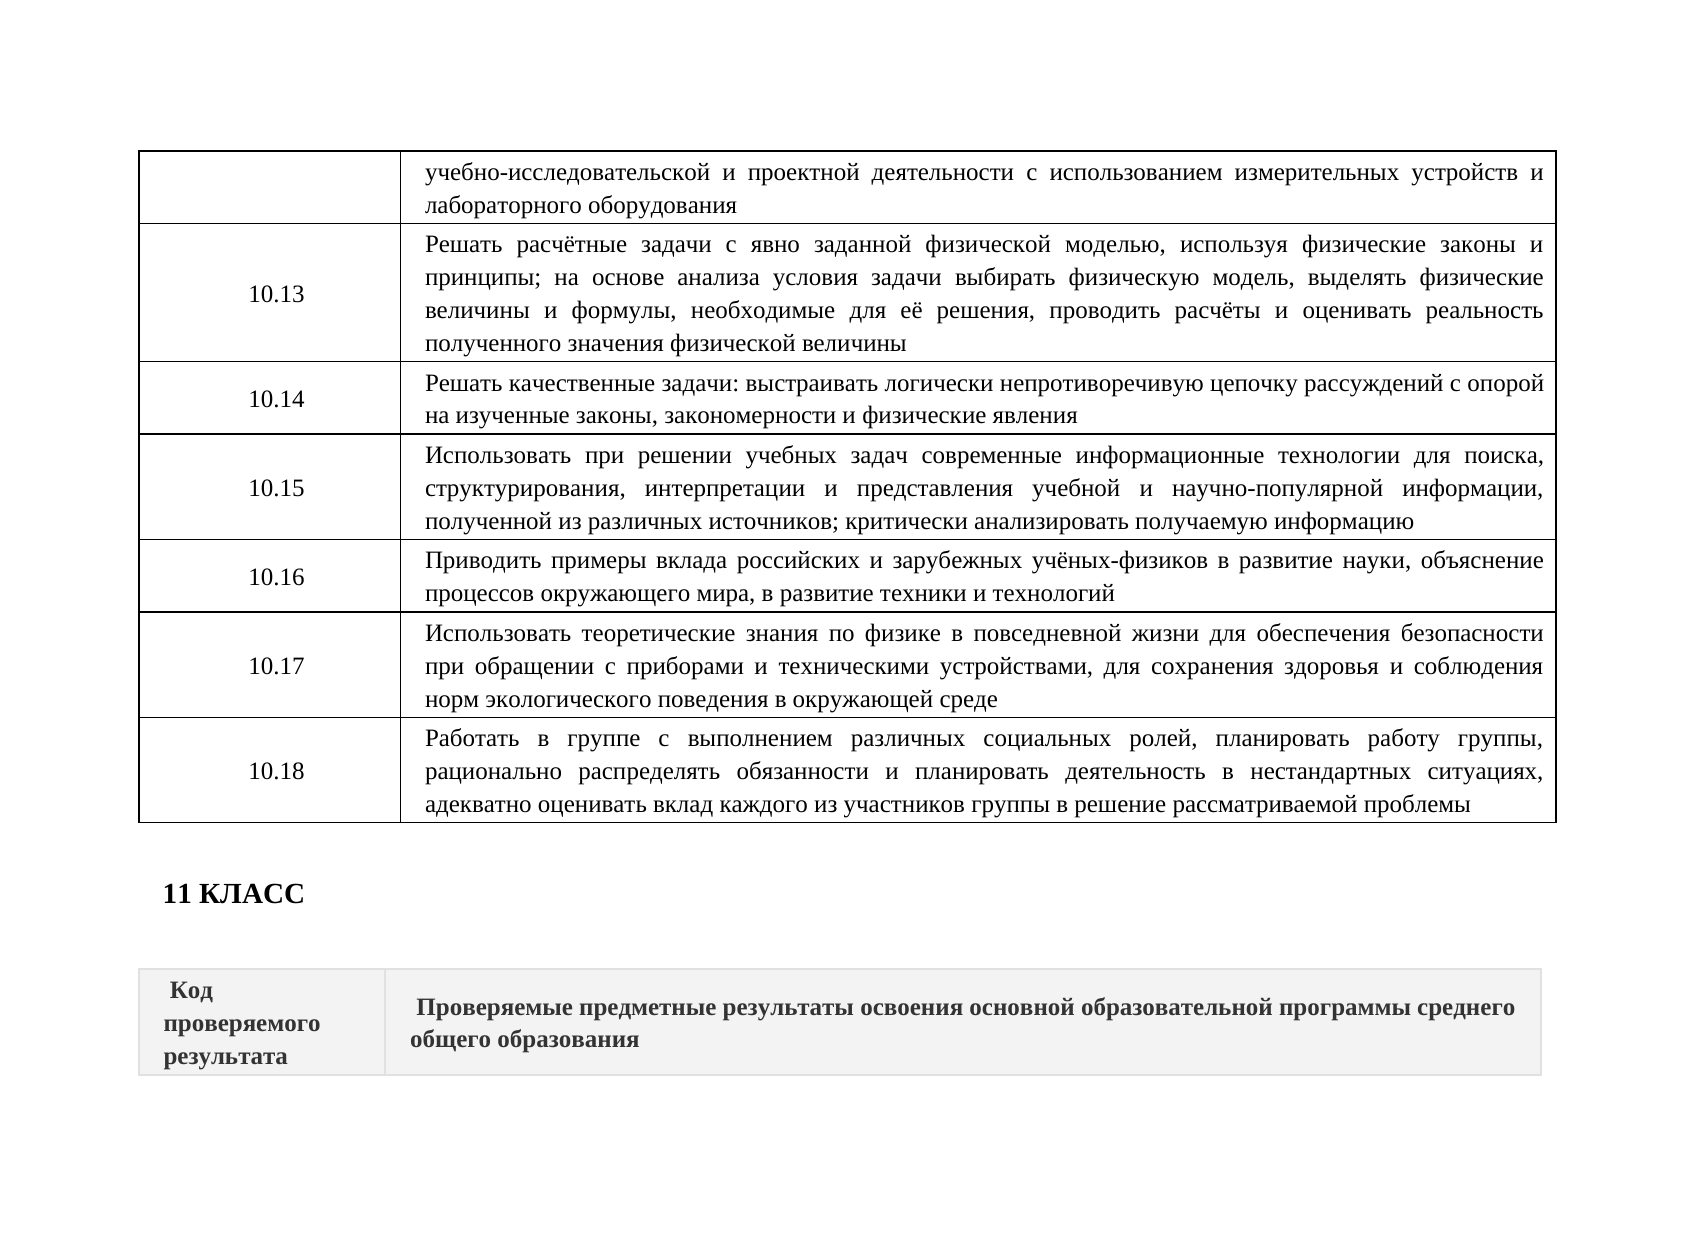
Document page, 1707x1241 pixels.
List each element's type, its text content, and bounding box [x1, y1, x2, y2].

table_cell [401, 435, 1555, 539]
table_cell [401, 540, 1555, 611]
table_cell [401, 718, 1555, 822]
text 11 КЛАСС [162, 876, 1557, 910]
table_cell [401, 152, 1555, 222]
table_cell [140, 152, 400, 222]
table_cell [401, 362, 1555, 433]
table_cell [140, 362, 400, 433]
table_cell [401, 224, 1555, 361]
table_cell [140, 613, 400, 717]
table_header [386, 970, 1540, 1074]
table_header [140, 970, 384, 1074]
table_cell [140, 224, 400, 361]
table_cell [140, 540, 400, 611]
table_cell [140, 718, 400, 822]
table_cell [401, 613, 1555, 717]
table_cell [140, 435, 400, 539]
